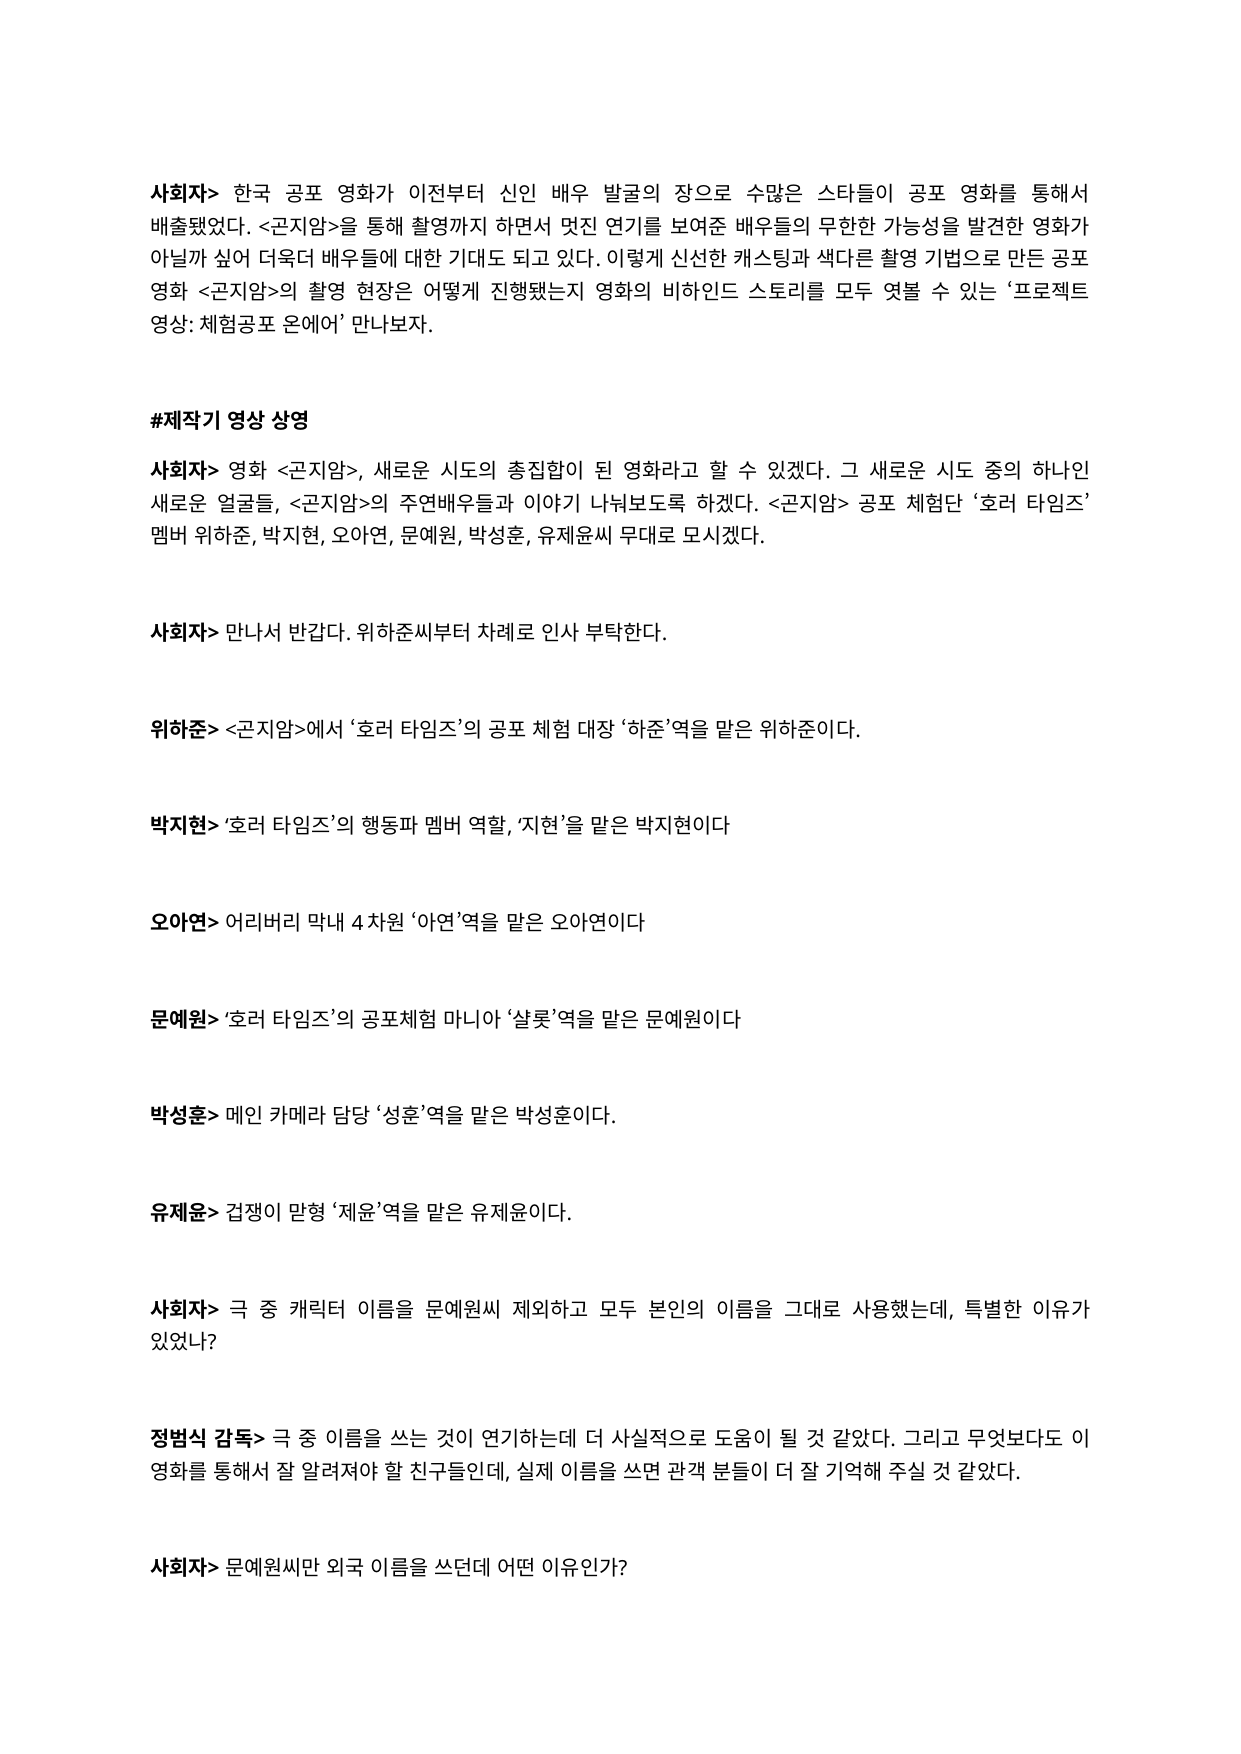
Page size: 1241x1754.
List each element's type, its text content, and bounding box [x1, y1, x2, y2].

text 사회자> 문예원씨만 외국 이름을 쓰던데 어떤 이유인가? [150, 1552, 1090, 1582]
text #제작기 영상 상영 [150, 405, 1090, 435]
text 사회자> 극 중 캐릭터 이름을 문예원씨 제외하고 모두 본인의 이름을 그대로 사용했는데, 특별한 이유가 있었나? [150, 1293, 1090, 1356]
text 박성훈> 메인 카메라 담당 ‘성훈’역을 맡은 박성훈이다. [150, 1099, 1090, 1130]
text 박지현> ‘호러 타임즈’의 행동파 멤버 역할, ‘지현’을 맡은 박지현이다 [150, 809, 1090, 840]
text 위하준> <곤지암>에서 ‘호러 타임즈’의 공포 체험 대장 ‘하준’역을 맡은 위하준이다. [150, 713, 1090, 743]
text 사회자> 한국 공포 영화가 이전부터 신인 배우 발굴의 장으로 수많은 스타들이 공포 영화를 통해서 배출됐었다. <곤지암>을 통해 촬영까지 하면서 멋진 연기를 보여준 배우들의 무한한 가능성을 발견한 영화가 아닐까 싶어 더욱더 배우들에 대한 기대도 되고 있다. 이렇게 신선한 캐스팅과 색다른 촬영 기법으로 만든 공포 영화 <곤지암>의 촬영 현장은 어떻게 진행됐는지 영화의 비하인드 스토리를 모두 엿볼 수 있는 ‘프로젝트 영상: 체험공포 온에어’ 만나보자. [150, 177, 1090, 338]
text 사회자> 만나서 반갑다. 위하준씨부터 차례로 인사 부탁한다. [150, 616, 1090, 646]
text 정범식 감독> 극 중 이름을 쓰는 것이 연기하는데 더 사실적으로 도움이 될 것 같았다. 그리고 무엇보다도 이 영화를 통해서 잘 알려져야 할 친구들인데, 실제 이름을 쓰면 관객 분들이 더 잘 기억해 주실 것 같았다. [150, 1422, 1090, 1485]
text 사회자> 영화 <곤지암>, 새로운 시도의 총집합이 된 영화라고 할 수 있겠다. 그 새로운 시도 중의 하나인 새로운 얼굴들, <곤지암>의 주연배우들과 이야기 나눠보도록 하겠다. <곤지암> 공포 체험단 ‘호러 타임즈’ 멤버 위하준, 박지현, 오아연, 문예원, 박성훈, 유제윤씨 무대로 모시겠다. [150, 454, 1090, 550]
text 유제윤> 겁쟁이 맏형 ‘제윤’역을 맡은 유제윤이다. [150, 1196, 1090, 1226]
text 문예원> ‘호러 타임즈’의 공포체험 마니아 ‘샬롯’역을 맡은 문예원이다 [150, 1003, 1090, 1033]
text 오아연> 어리버리 막내 4차원 ‘아연’역을 맡은 오아연이다 [150, 906, 1090, 936]
